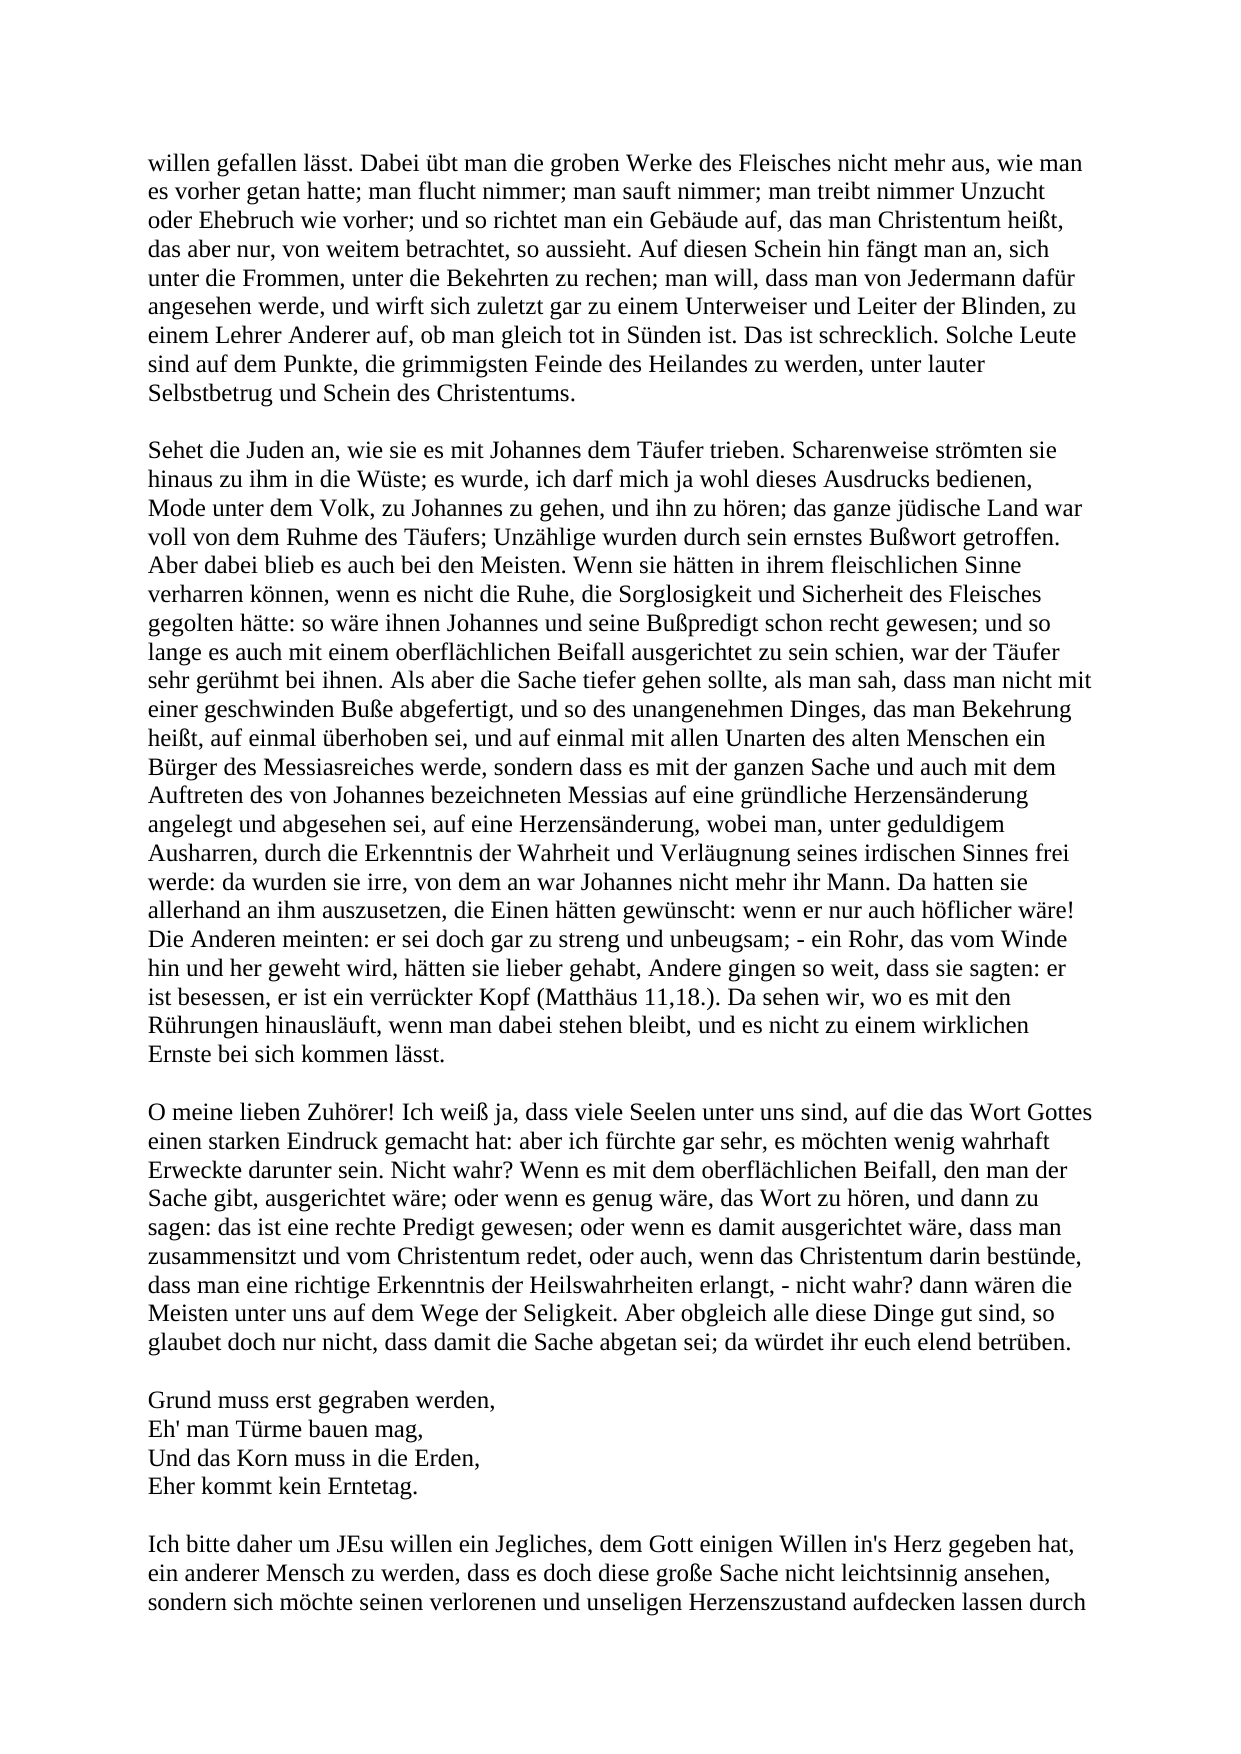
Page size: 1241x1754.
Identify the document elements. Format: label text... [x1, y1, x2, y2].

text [148, 1529, 1093, 1616]
text Sehet die Juden an, wie sie es mit Johannes dem Täufer trieben. Scharenweise strömten sie hinaus zu ihm in die Wüste; es wurde, ich darf mich ja wohl dieses Ausdrucks bedienen, Mode unter dem Volk, zu Johannes zu gehen, und ihn zu hören; das ganze jüdische Land war voll von dem Ruhme des Täufers; Unzählige wurden durch sein ernstes Bußwort getroffen. Aber dabei blieb es auch bei den Meisten. Wenn sie hätten in ihrem fleischlichen Sinne verharren können, wenn es nicht die Ruhe, die Sorglosigkeit und Sicherheit des Fleisches gegolten hätte: so wäre ihnen Johannes und seine Bußpredigt schon recht gewesen; und so lange es auch mit einem oberflächlichen Beifall ausgerichtet zu sein schien, war der Täufer sehr gerühmt bei ihnen. Als aber die Sache tiefer gehen sollte, als man sah, dass man nicht mit einer geschwinden Buße abgefertigt, und so des unangenehmen Dinges, das man Bekehrung heißt, auf einmal überhoben sei, und auf einmal mit allen Unarten des alten Menschen ein Bürger des Messiasreiches werde, sondern dass es mit der ganzen Sache und auch mit dem Auftreten des von Johannes bezeichneten Messias auf eine gründliche Herzensänderung angelegt und abgesehen sei, auf eine Herzensänderung, wobei man, unter geduldigem Ausharren, durch die Erkenntnis der Wahrheit und Verläugnung seines irdischen Sinnes frei werde: da wurden sie irre, von dem an war Johannes nicht mehr ihr Mann. Da hatten sie allerhand an ihm auszusetzen, die Einen hätten gewünscht: wenn er nur auch höflicher wäre! Die Anderen meinten: er sei doch gar zu streng und unbeugsam; - ein Rohr, das vom Winde hin und her geweht wird, hätten sie lieber gehabt, Andere gingen so weit, dass sie sagten: er ist besessen, er ist ein verrückter Kopf (Matthäus 11,18.). Da sehen wir, wo es mit den Rührungen hinausläuft, wenn man dabei stehen bleibt, und es nicht zu einem wirklichen Ernste bei sich kommen lässt. [148, 436, 1093, 1068]
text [148, 148, 1093, 406]
text O meine lieben Zuhörer! Ich weiß ja, dass viele Seelen unter uns sind, auf die das Wort Gottes einen starken Eindruck gemacht hat: aber ich fürchte gar sehr, es möchten wenig wahrhaft Erweckte darunter sein. Nicht wahr? Wenn es mit dem oberflächlichen Beifall, den man der Sache gibt, ausgerichtet wäre; oder wenn es genug wäre, das Wort zu hören, und dann zu sagen: das ist eine rechte Predigt gewesen; oder wenn es damit ausgerichtet wäre, dass man zusammensitzt und vom Christentum redet, oder auch, wenn das Christentum darin bestünde, dass man eine richtige Erkenntnis der Heilswahrheiten erlangt, - nicht wahr? dann wären die Meisten unter uns auf dem Wege der Seligkeit. Aber obgleich alle diese Dinge gut sind, so glaubet doch nur nicht, dass damit die Sache abgetan sei; da würdet ihr euch elend betrüben. [148, 1097, 1093, 1356]
text Grund muss erst gegraben werden, Eh' man Türme bauen mag, Und das Korn muss in die Erden, Eher kommt kein Erntetag. [148, 1385, 1093, 1500]
